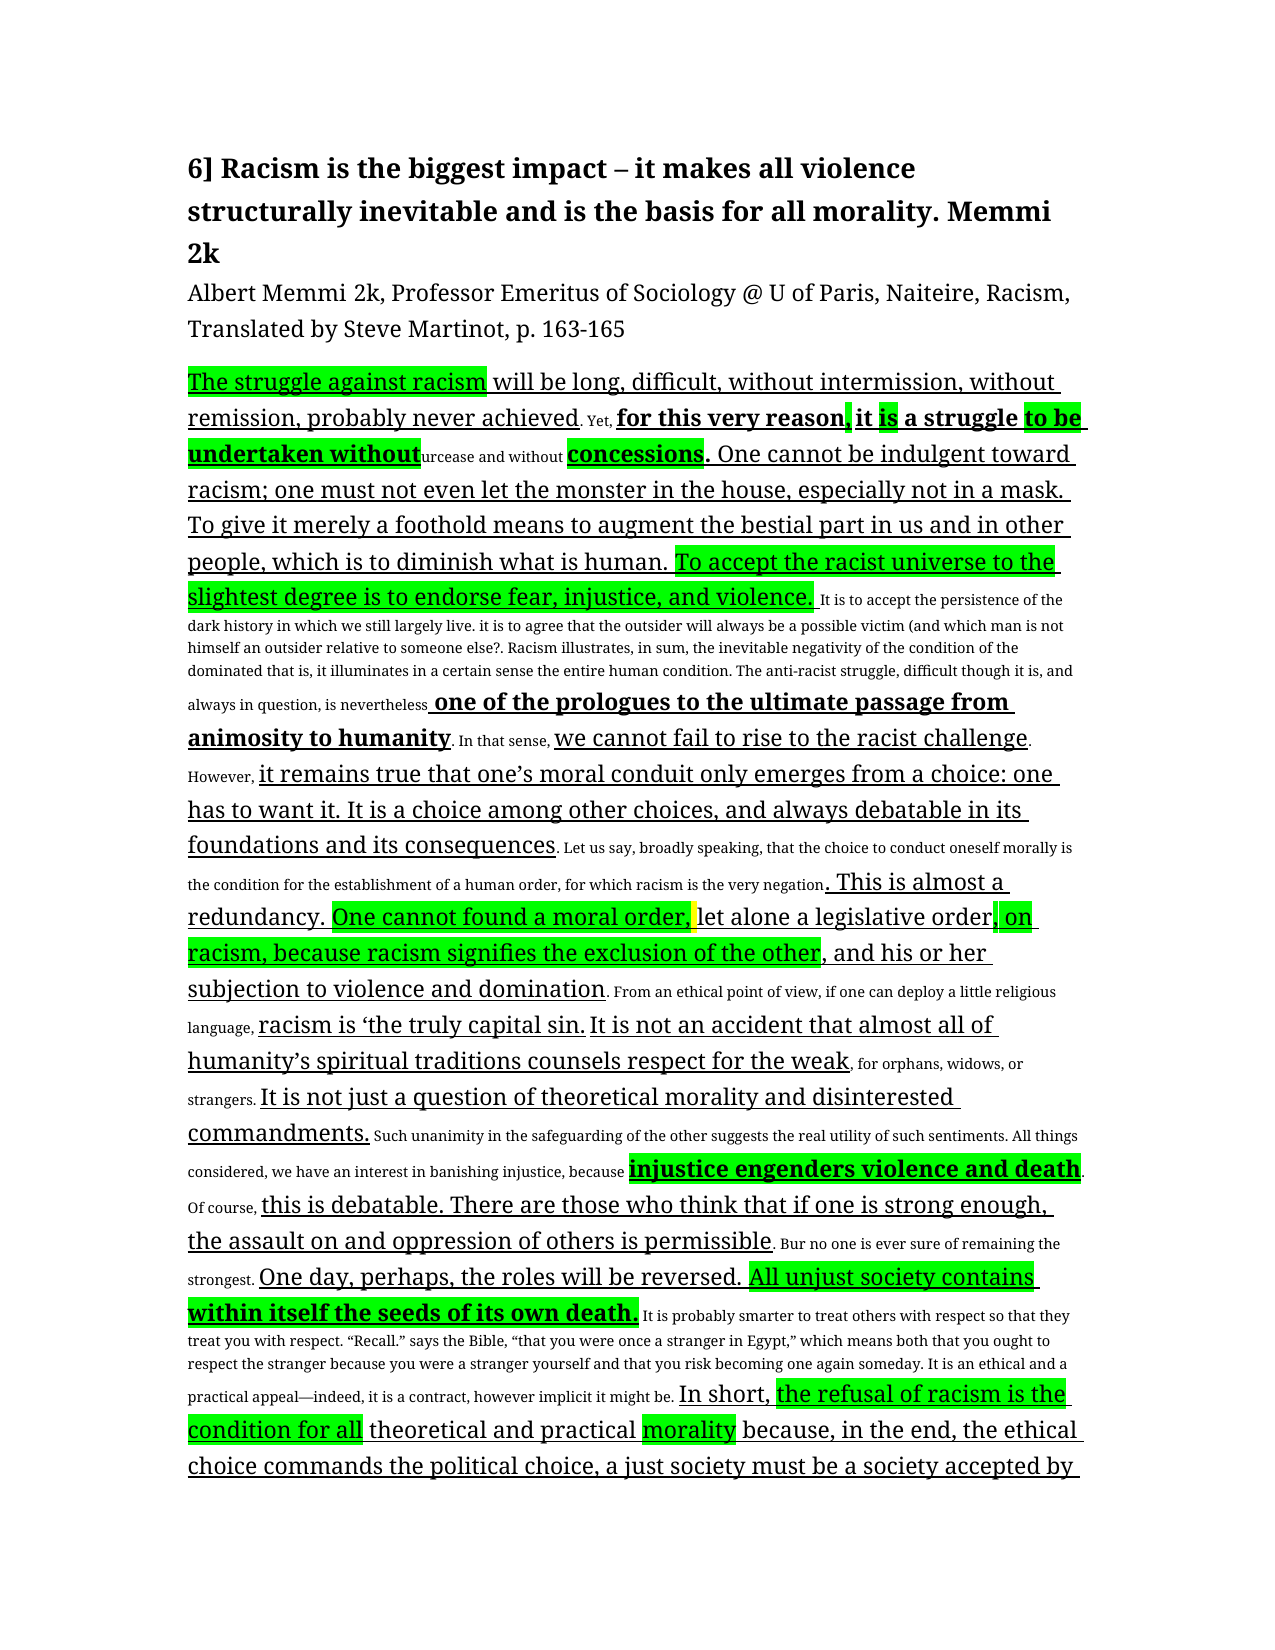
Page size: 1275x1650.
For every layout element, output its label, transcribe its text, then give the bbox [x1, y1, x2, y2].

text Albert Memmi 2k, Professor Emeritus of Sociology @ U of Paris, Naiteire, Racism, Translated by Steve Martinot, p. 163-165 [187, 277, 1087, 344]
subtitle 6] Racism is the biggest impact – it makes all violence structurally inevitable and is the basis for all morality. Memmi 2k [187, 150, 1087, 272]
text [187, 366, 1087, 1481]
